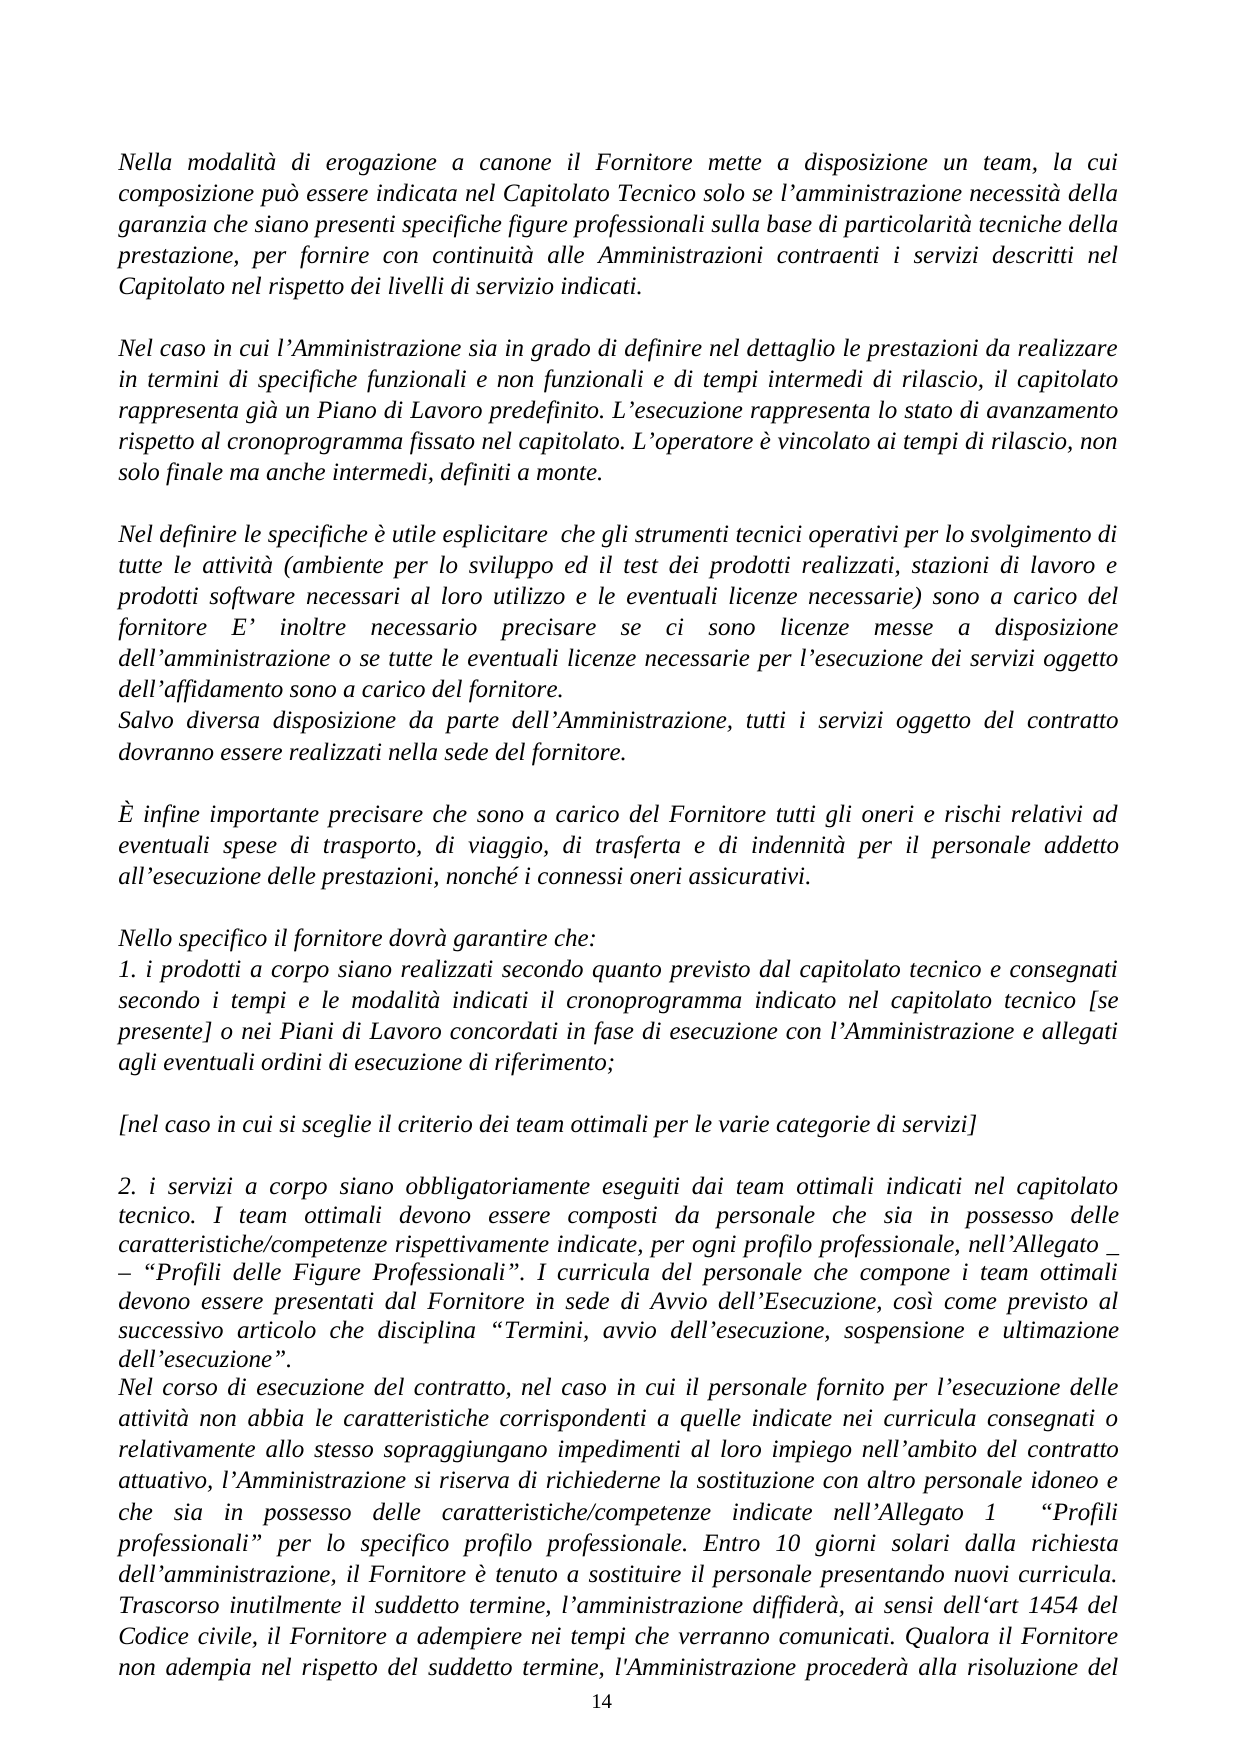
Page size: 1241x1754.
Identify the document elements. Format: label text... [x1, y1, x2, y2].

text [nel caso in cui si sceglie il criterio dei team ottimali per le varie categorie di servizi] [118, 1109, 1122, 1138]
text Nello specifico il fornitore dovrà garantire che: [118, 923, 1122, 952]
text Nel caso in cui l’Amministrazione sia in grado di definire nel dettaglio le prestazioni da realizzare in termini di specifiche funzionali e non funzionali e di tempi intermedi di rilascio, il capitolato rappresenta già un Piano di Lavoro predefinito. L’esecuzione rappresenta lo stato di avanzamento rispetto al cronoprogramma fissato nel capitolato. L’operatore è vincolato ai tempi di rilascio, non solo finale ma anche intermedi, definiti a monte. [118, 333, 1122, 486]
text È infine importante precisare che sono a carico del Fornitore tutti gli oneri e rischi relativi ad eventuali spese di trasporto, di viaggio, di trasferta e di indennità per il personale addetto all’esecuzione delle prestazioni, nonché i connessi oneri assicurativi. [118, 799, 1122, 889]
text 1. i prodotti a corpo siano realizzati secondo quanto previsto dal capitolato tecnico e consegnati secondo i tempi e le modalità indicati il cronoprogramma indicato nel capitolato tecnico [se presente] o nei Piani di Lavoro concordati in fase di esecuzione con l’Amministrazione e allegati agli eventuali ordini di esecuzione di riferimento; [118, 954, 1122, 1076]
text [118, 1372, 1122, 1681]
text Nella modalità di erogazione a canone il Fornitore mette a disposizione un team, la cui composizione può essere indicata nel Capitolato Tecnico solo se l’amministrazione necessità della garanzia che siano presenti specifiche figure professionali sulla base di particolarità tecniche della prestazione, per fornire con continuità alle Amministrazioni contraenti i servizi descritti nel Capitolato nel rispetto dei livelli di servizio indicati. [118, 147, 1122, 300]
text 2. i servizi a corpo siano obbligatoriamente eseguiti dai team ottimali indicati nel capitolato tecnico. I team ottimali devono essere composti da personale che sia in possesso delle caratteristiche/competenze rispettivamente indicate, per ogni profilo professionale, nell’Allegato _ – “Profili delle Figure Professionali”. I curricula del personale che compone i team ottimali devono essere presentati dal Fornitore in sede di Avvio dell’Esecuzione, così come previsto al successivo articolo che disciplina “Termini, avvio dell’esecuzione, sospensione e ultimazione dell’esecuzione”. [118, 1171, 1122, 1372]
text Salvo diversa disposizione da parte dell’Amministrazione, tutti i servizi oggetto del contratto dovranno essere realizzati nella sede del fornitore. [118, 706, 1122, 765]
text Nel definire le specifiche è utile esplicitare che gli strumenti tecnici operativi per lo svolgimento di tutte le attività (ambiente per lo sviluppo ed il test dei prodotti realizzati, stazioni di lavoro e prodotti software necessari al loro utilizzo e le eventuali licenze necessarie) sono a carico del fornitore E’ inoltre necessario precisare se ci sono licenze messe a disposizione dell’amministrazione o se tutte le eventuali licenze necessarie per l’esecuzione dei servizi oggetto dell’affidamento sono a carico del fornitore. [118, 519, 1122, 703]
